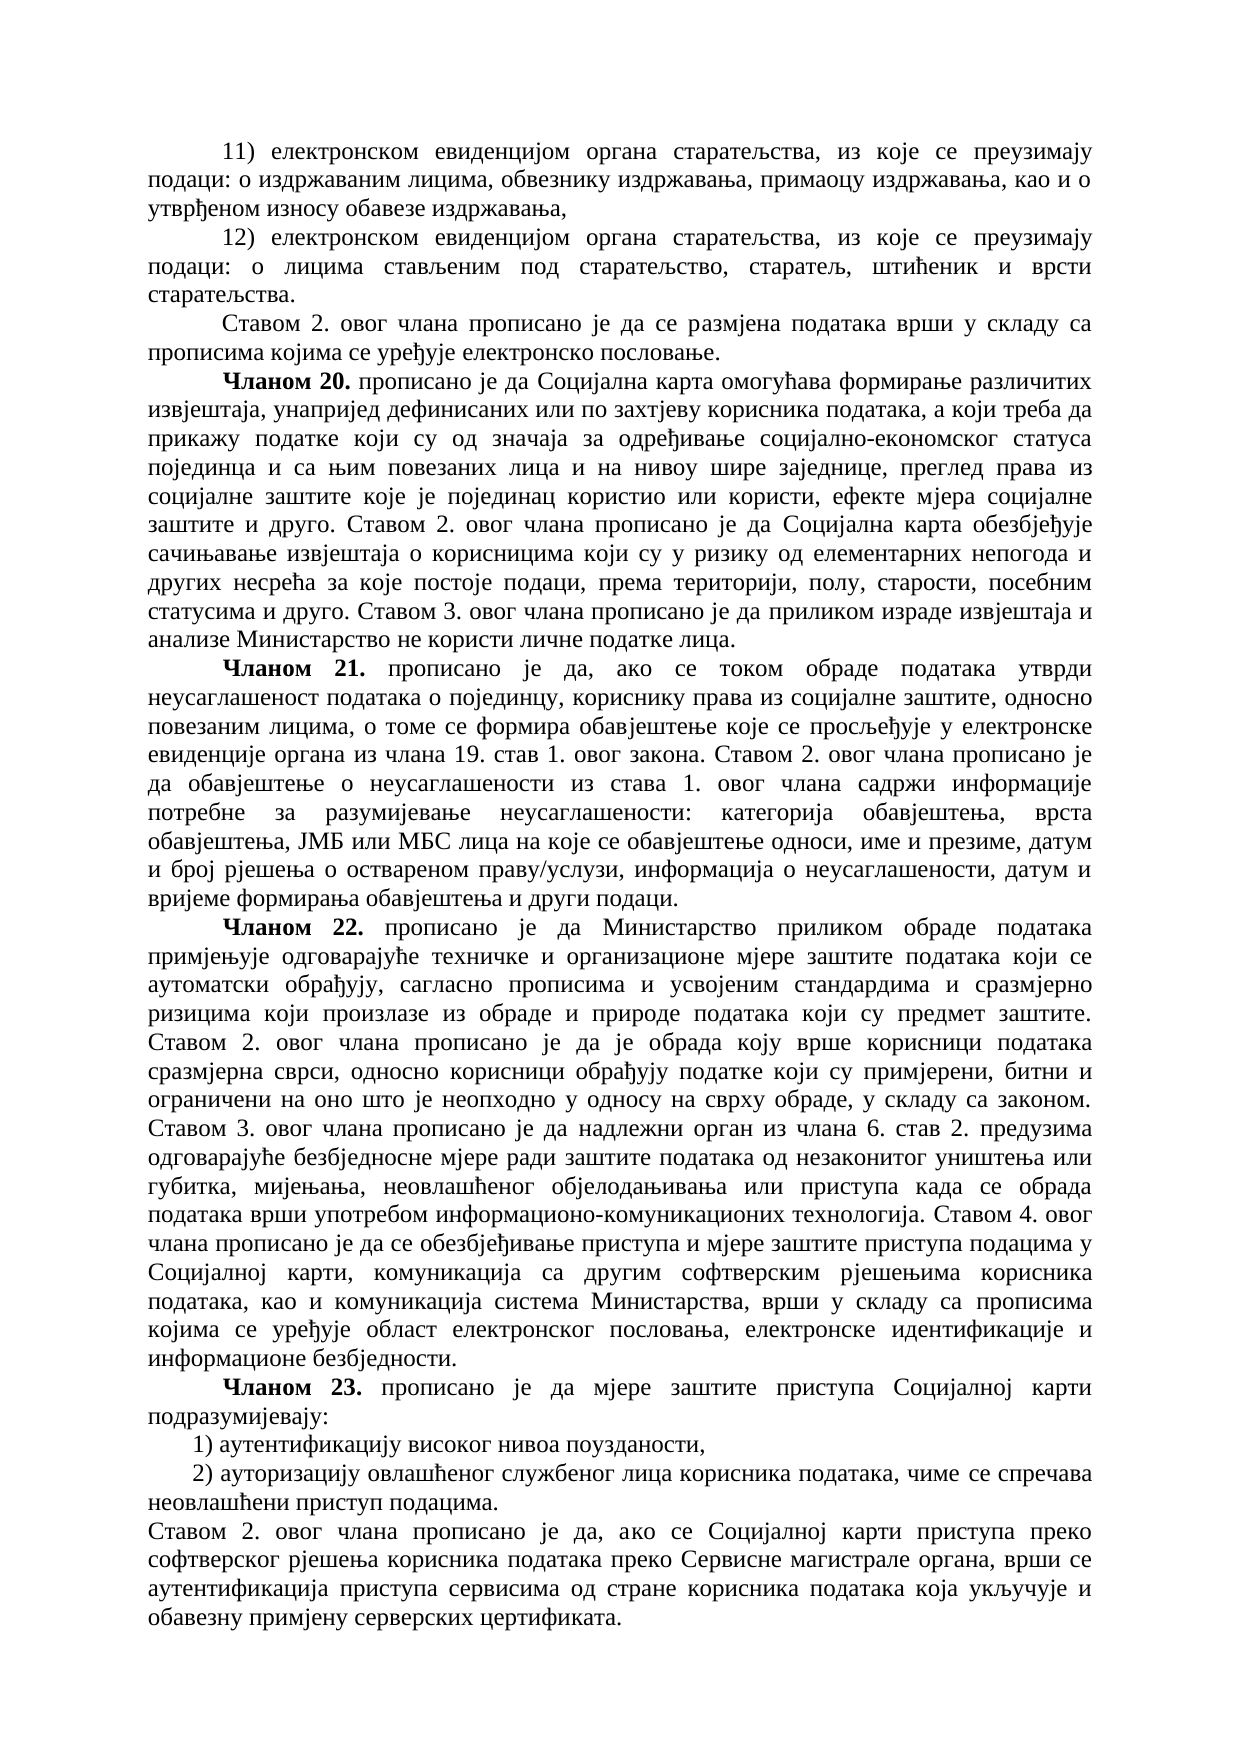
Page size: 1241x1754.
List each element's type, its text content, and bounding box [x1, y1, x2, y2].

text 1) аутентификацију високог нивоа поузданости, [148, 1429, 1092, 1458]
text Чланом 22. прописано је да Министарство приликом обраде података примјењује одговарајуће техничке и организационе мјере заштите података који се аутоматски обрађују, сагласно прописима и усвојеним стандардима и сразмјерно ризицима који произлазе из обраде и природе података који су предмет заштите. Ставом 2. овог члана прописано је да је обрада коју врше корисници података сразмјерна сврси, односно корисници обрађују податке који су примјерени, битни и ограничени на оно што је неопходно у односу на сврху обраде, у складу са законом. Ставом 3. овог члана прописано је да надлежни орган из члана 6. став 2. предузима одговарајуће безбједносне мјере ради заштите података од незаконитог уништења или губитка, мијењања, неовлашћеног објелодањивања или приступа када се обрада података врши употребом информационо-комуникационих технологија. Ставом 4. овог члана прописано је да се обезбјеђивање приступа и мјере заштите приступа подацима у Социјалној карти, комуникација са другим софтверским рјешењима корисника података, као и комуникација система Министарства, врши у складу са прописима којима се уређује област електронског пословања, електронске идентификације и информационе безбједности. [148, 912, 1092, 1372]
text Чланом 21. прописано је да, ако се током обраде података утврди неусаглашеност података о појединцу, кориснику права из социјалне заштите, односно повезаним лицима, о томе се формира обавјештење које се просљеђује у електронске евиденције органа из члана 19. став 1. овог закона. Ставом 2. овог члана прописано је да обавјештење о неусаглашености из става 1. овог члана садржи информације потребне за разумијевање неусаглашености: категорија обавјештења, врста обавјештења, ЈМБ или МБС лица на које се обавјештење односи, име и презиме, датум и број рјешења о оствареном праву/услузи, информација о неусаглашености, датум и вријеме формирања обавјештења и други подаци. [148, 653, 1092, 912]
text Чланом 20. прописано је да Социјална карта омогућава формирање различитих извјештаја, унапријед дефинисаних или по захтјеву корисника података, а који треба да прикажу податке који су од значаја за одређивање социјално-економског статуса појединца и са њим повезаних лица и на нивоу шире заједнице, преглед права из социјалне заштите које је појединац користио или користи, ефекте мјера социјалне заштите и друго. Ставом 2. овог члана прописано је да Социјална карта обезбјеђује сачињавање извјештаја о корисницима који су у ризику од елементарних непогода и других несрећа за које постоје подаци, према територији, полу, старости, посебним статусима и друго. Ставом 3. овог члана прописано је да приликом израде извјештаја и анализе Министарство не користи личне податке лица. [148, 366, 1092, 653]
text 2) ауторизацију овлашћеног службеног лица корисника података, чиме се спречава неовлашћени приступ подацима. [148, 1458, 1092, 1516]
text 11) електронском евиденцијом органа старатељства, из које се преузимају подаци: о издржаваним лицима, обвезнику издржавања, примаоцу издржавања, као и о утврђеном износу обавезе издржавања, [148, 136, 1092, 222]
text Ставом 2. овог члана прописано је да, ако се Социјалној карти приступа преко софтверског рјешења корисника података преко Сервисне магистрале органа, врши се аутентификација приступа сервисима од стране корисника података која укључује и обавезну примјену серверских цертификата. [148, 1516, 1092, 1631]
text 12) електронском евиденцијом органа старатељства, из које се преузимају подаци: о лицима стављеним под старатељство, старатељ, штићеник и врсти старатељства. [148, 222, 1092, 308]
list Ставом 2. овог члана прописано је да се размјена података врши у складу са прописима којима се уређује електронско пословање. [148, 308, 1092, 366]
text Чланом 23. прописано је да мјере заштите приступа Социјалној карти подразумијевају: [148, 1372, 1092, 1429]
